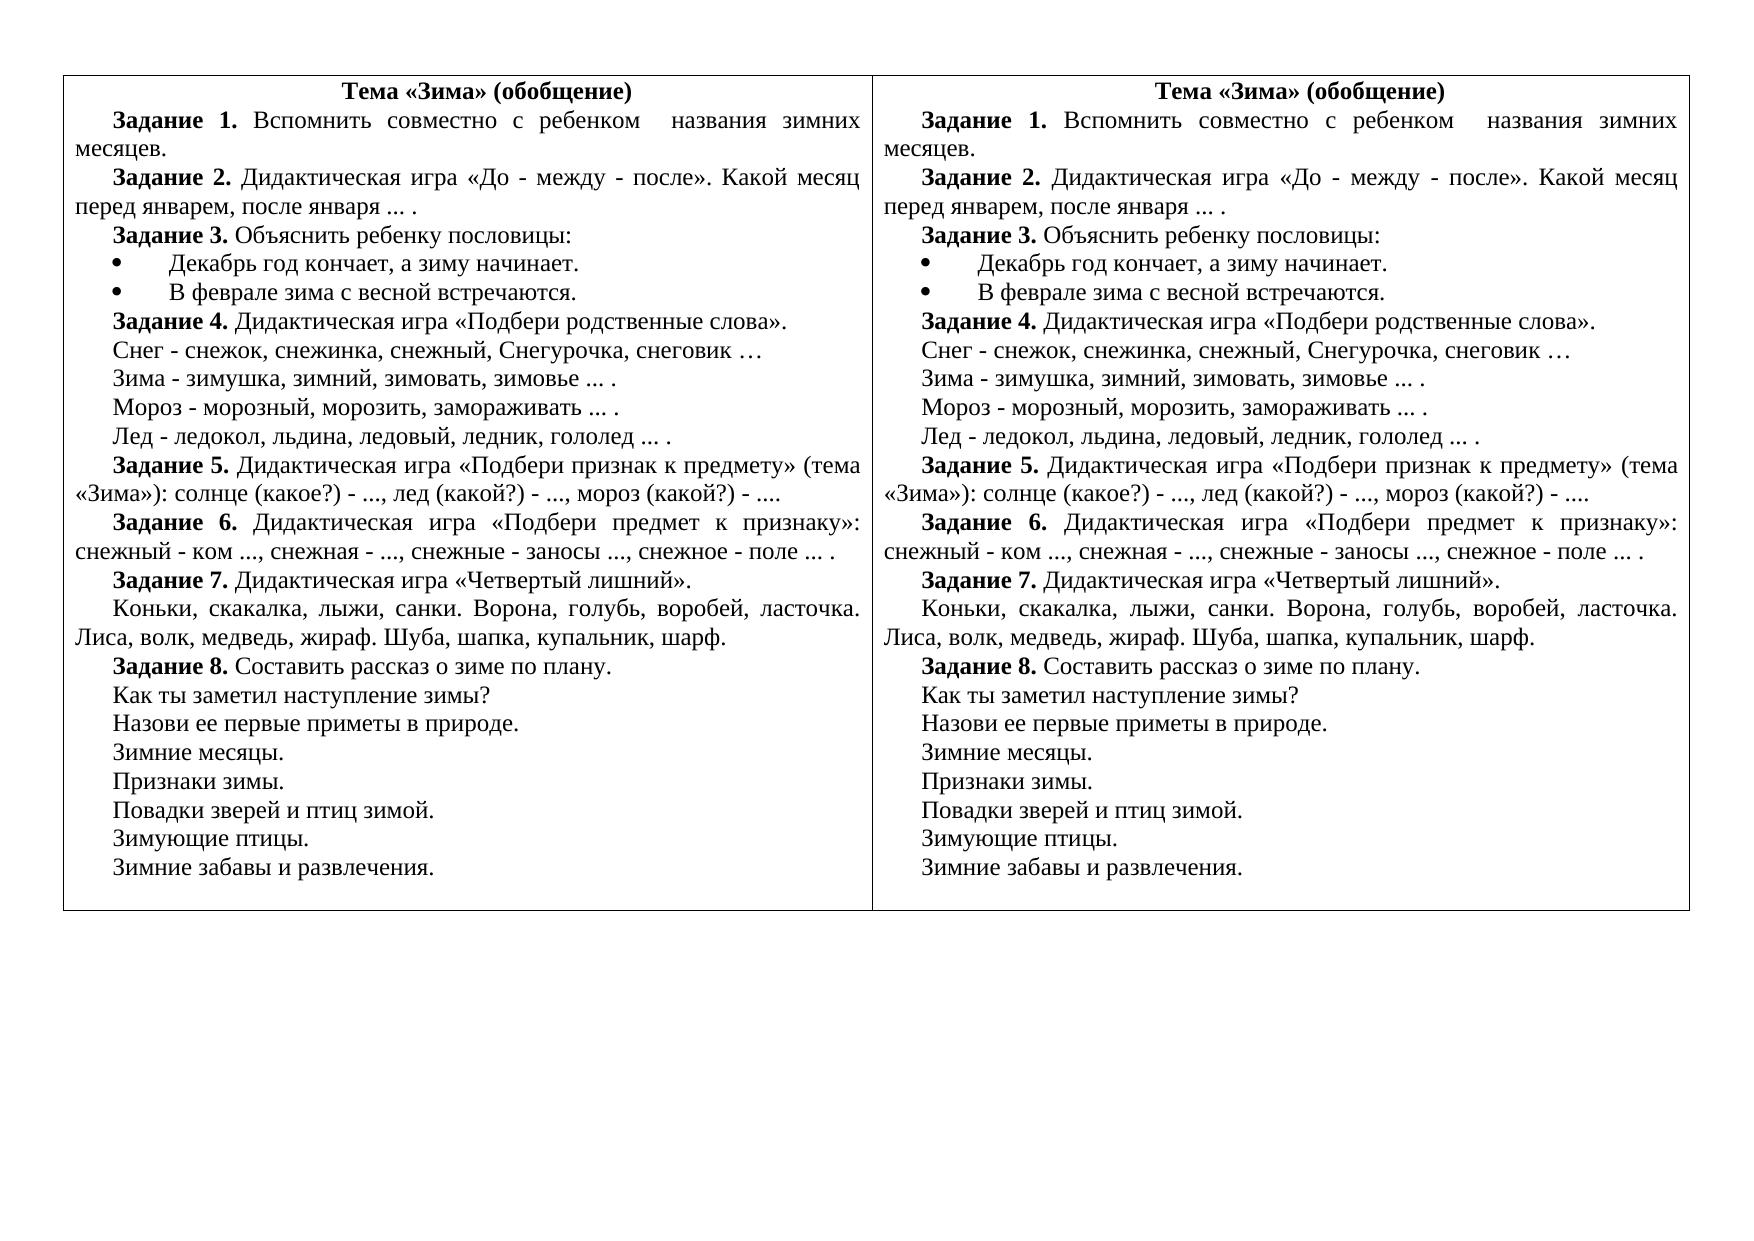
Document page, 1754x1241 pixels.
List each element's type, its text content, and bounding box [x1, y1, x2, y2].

table_header Тема «Зима» (обобщение) Задание 1. Вспомнить совместно с ребенком названия зимних месяцев. Задание 2. Дидактическая игра «До - между - после». Какой месяц перед январем, после января ... . Задание 3. Объяснить ребенку пословицы: Декабрь год кончает, а зиму начинает. В феврале зима с весной встречаются. Задание 4. Дидактическая игра «Подбери родственные слова». Снег - снежок, снежинка, снежный, Снегурочка, снеговик … Зима - зимушка, зимний, зимовать, зимовье ... . Мороз - морозный, морозить, замораживать ... . Лед - ледокол, льдина, ледовый, ледник, гололед ... . Задание 5. Дидактическая игра «Подбери признак к предмету» (тема «Зима»): солнце (какое?) - ..., лед (какой?) - ..., мороз (какой?) - .... Задание 6. Дидактическая игра «Подбери предмет к признаку»: снежный - ком ..., снежная - ..., снежные - заносы ..., снежное - поле ... . Задание 7. Дидактическая игра «Четвертый лишний». Коньки, скакалка, лыжи, санки. Ворона, голубь, воробей, ласточка. Лиса, волк, медведь, жираф. Шуба, шапка, купальник, шарф. Задание 8. Составить рассказ о зиме по плану. Как ты заметил наступление зимы? Назови ее первые приметы в природе. Зимние месяцы. Признаки зимы. Повадки зверей и птиц зимой. Зимующие птицы. Зимние забавы и развлечения. [873, 76, 1689, 910]
table_header Тема «Зима» (обобщение) Задание 1. Вспомнить совместно с ребенком названия зимних месяцев. Задание 2. Дидактическая игра «До - между - после». Какой месяц перед январем, после января ... . Задание 3. Объяснить ребенку пословицы: Декабрь год кончает, а зиму начинает. В феврале зима с весной встречаются. Задание 4. Дидактическая игра «Подбери родственные слова». Снег - снежок, снежинка, снежный, Снегурочка, снеговик … Зима - зимушка, зимний, зимовать, зимовье ... . Мороз - морозный, морозить, замораживать ... . Лед - ледокол, льдина, ледовый, ледник, гололед ... . Задание 5. Дидактическая игра «Подбери признак к предмету» (тема «Зима»): солнце (какое?) - ..., лед (какой?) - ..., мороз (какой?) - .... Задание 6. Дидактическая игра «Подбери предмет к признаку»: снежный - ком ..., снежная - ..., снежные - заносы ..., снежное - поле ... . Задание 7. Дидактическая игра «Четвертый лишний». Коньки, скакалка, лыжи, санки. Ворона, голубь, воробей, ласточка. Лиса, волк, медведь, жираф. Шуба, шапка, купальник, шарф. Задание 8. Составить рассказ о зиме по плану. Как ты заметил наступление зимы? Назови ее первые приметы в природе. Зимние месяцы. Признаки зимы. Повадки зверей и птиц зимой. Зимующие птицы. Зимние забавы и развлечения. [64, 76, 872, 910]
